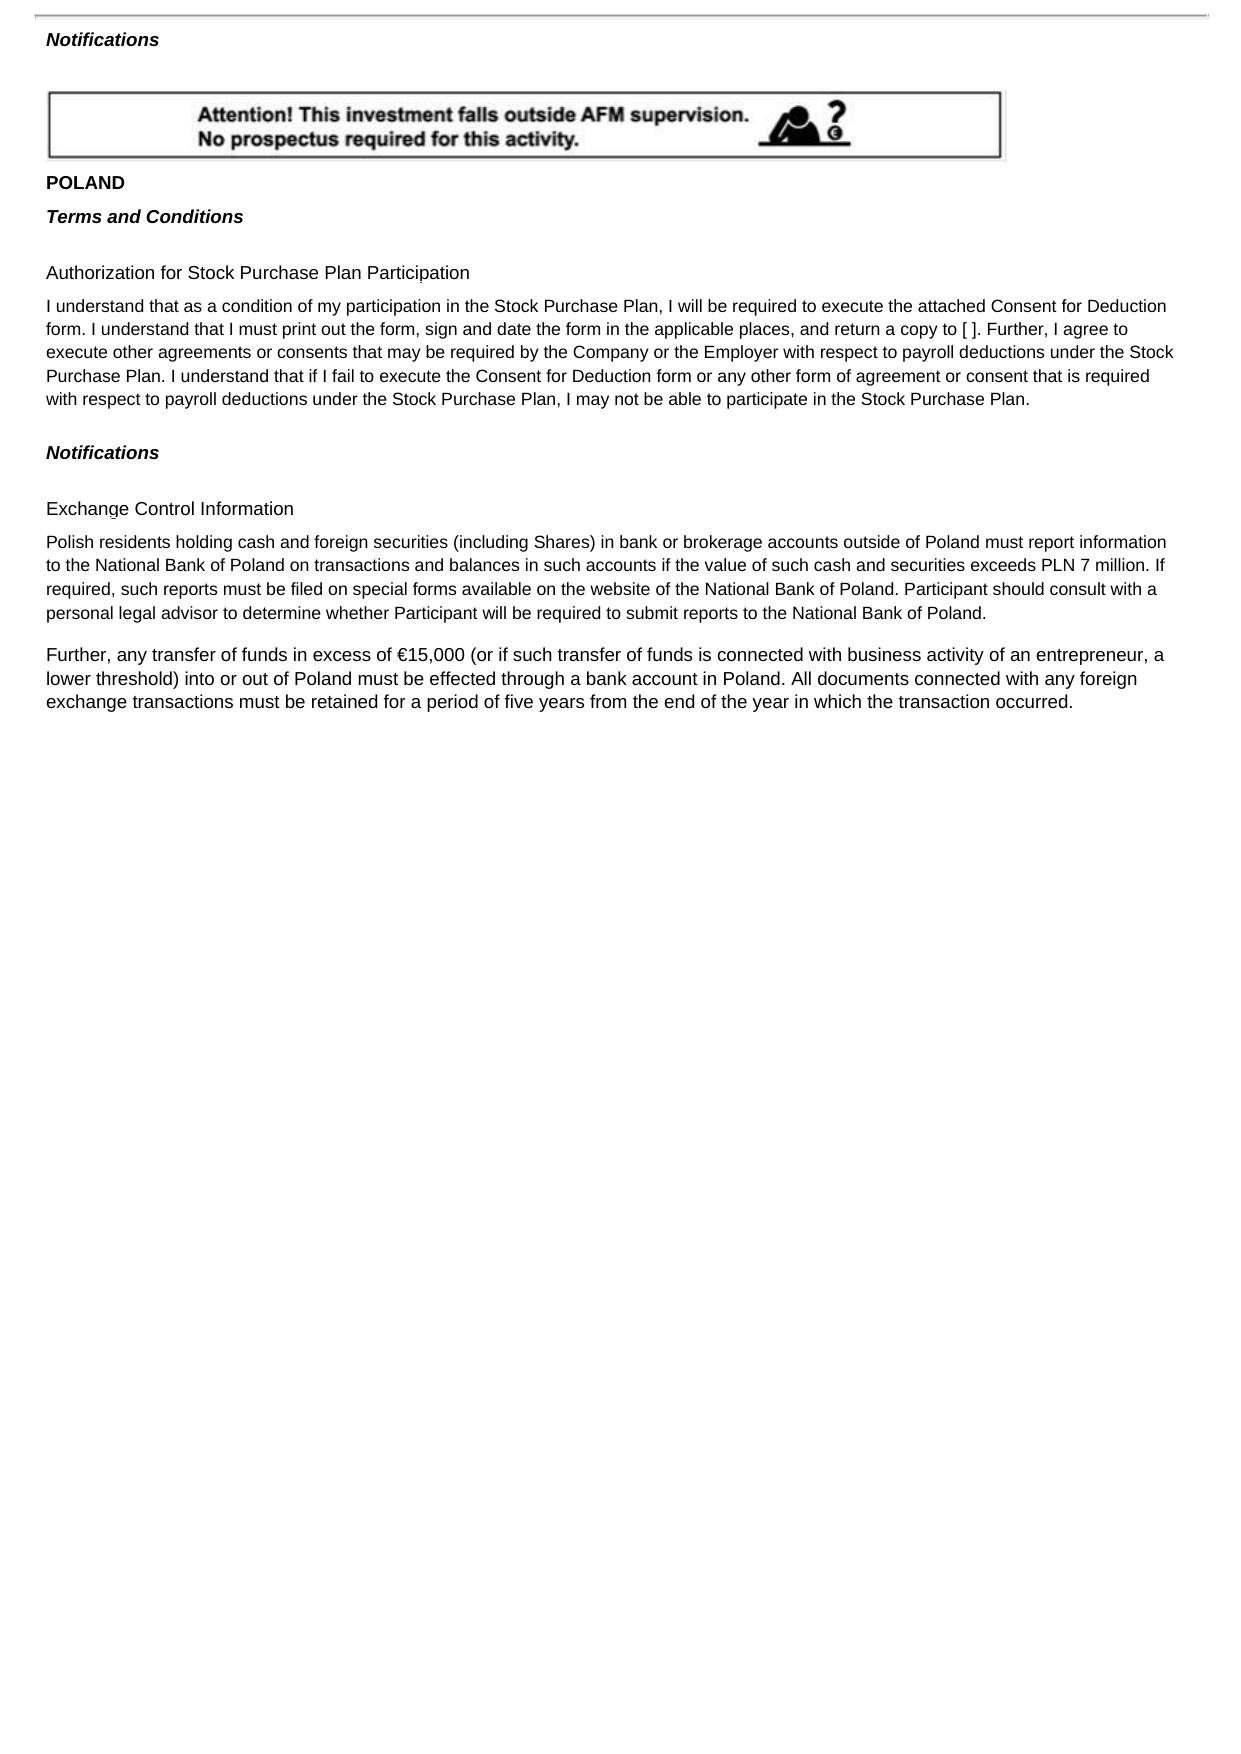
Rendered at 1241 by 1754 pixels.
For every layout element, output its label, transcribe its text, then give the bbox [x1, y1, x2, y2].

text Notifications [46, 28, 1186, 50]
picture [32, 14, 1209, 21]
text Authorization for Stock Purchase Plan Participation [46, 262, 1186, 283]
picture [45, 90, 1008, 163]
text Exchange Control Information [46, 498, 1186, 519]
text I understand that as a condition of my participation in the Stock Purchase Plan, I will be required to execute the attached Consent for Deduction form. I understand that I must print out the form, sign and date the form in the applicable places, and return a copy to [ ]. Further, I agree to execute other agreements or consents that may be required by the Company or the Employer with respect to payroll deductions under the Stock Purchase Plan. I understand that if I fail to execute the Consent for Deduction form or any other form of agreement or consent that is required with respect to payroll deductions under the Stock Purchase Plan, I may not be able to participate in the Stock Purchase Plan. [46, 296, 1180, 409]
text Further, any transfer of funds in excess of €15,000 (or if such transfer of funds is connected with business activity of an entrepreneur, a lower threshold) into or out of Poland must be effected through a bank account in Poland. All documents connected with any foreign exchange transactions must be retained for a period of five years from the end of the year in which the transaction occurred. [46, 644, 1186, 712]
text Terms and Conditions [46, 206, 1186, 227]
text Notifications [46, 441, 1186, 463]
text POLAND [46, 172, 1186, 193]
text Polish residents holding cash and foreign securities (including Shares) in bank or brokerage accounts outside of Poland must report information to the National Bank of Poland on transactions and balances in such accounts if the value of such cash and securities exceeds PLN 7 million. If required, such reports must be filed on special forms available on the website of the National Bank of Poland. Participant should consult with a personal legal advisor to determine whether Participant will be required to submit reports to the National Bank of Poland. [46, 531, 1182, 623]
